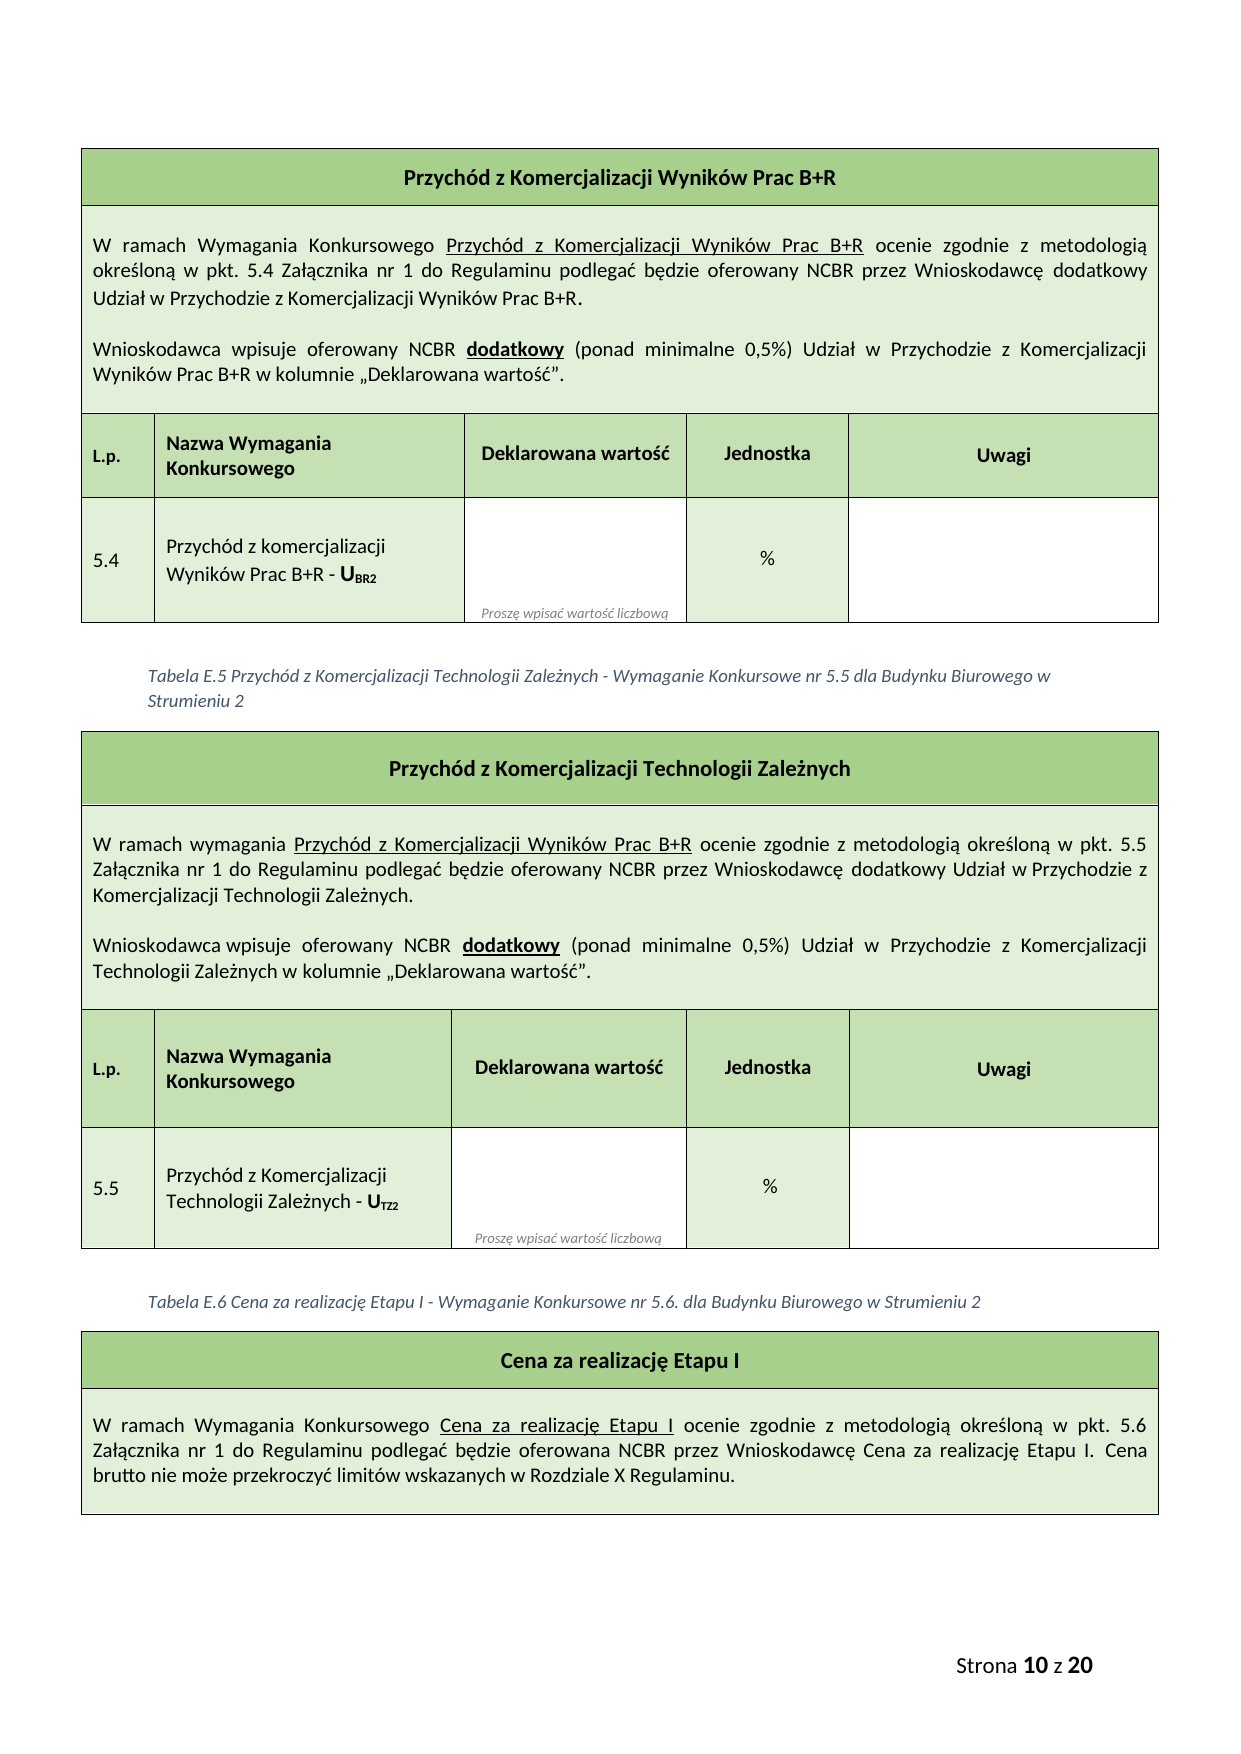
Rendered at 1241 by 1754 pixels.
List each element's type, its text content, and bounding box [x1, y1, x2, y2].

table_cell 5.4 [82, 498, 154, 622]
table_header Przychód z Komercjalizacji Technologii Zależnych [82, 732, 1158, 804]
table_cell W ramach Wymagania Konkursowego Cena za realizację Etapu I ocenie zgodnie z metodologią określoną w pkt. 5.6 Załącznika nr 1 do Regulaminu podlegać będzie oferowana NCBR przez Wnioskodawcę Cena za realizację Etapu I. Cena brutto nie może przekroczyć limitów wskazanych w Rozdziale X Regulaminu. [82, 1389, 1158, 1513]
table_cell Uwagi [849, 414, 1158, 497]
table_cell Proszę wpisać wartość liczbową [465, 498, 686, 622]
table_cell Jednostka [687, 1010, 849, 1127]
table_cell W ramach wymagania Przychód z Komercjalizacji Wyników Prac B+R ocenie zgodnie z metodologią określoną w pkt. 5.5 Załącznika nr 1 do Regulaminu podlegać będzie oferowany NCBR przez Wnioskodawcę dodatkowy Udział w Przychodzie z Komercjalizacji Technologii Zależnych. Wnioskodawca wpisuje oferowany NCBR dodatkowy (ponad minimalne 0,5%) Udział w Przychodzie z Komercjalizacji Technologii Zależnych w kolumnie „Deklarowana wartość”. [82, 806, 1158, 1009]
table_cell % [687, 1128, 849, 1247]
text Tabela E.5 Przychód z Komercjalizacji Technologii Zależnych - Wymaganie Konkursowe nr 5.5 dla Budynku Biurowego w Strumieniu 2 [148, 664, 1093, 712]
table_cell L.p. [82, 1010, 154, 1127]
table_cell Deklarowana wartość [465, 414, 686, 497]
table_cell Nazwa Wymagania Konkursowego [155, 414, 464, 497]
table_cell Jednostka [687, 414, 848, 497]
table_cell [849, 498, 1158, 622]
table_header Przychód z Komercjalizacji Wyników Prac B+R [82, 149, 1158, 205]
text Tabela E.6 Cena za realizację Etapu I - Wymaganie Konkursowe nr 5.6. dla Budynku Biurowego w Strumieniu 2 [148, 1290, 1093, 1313]
table_cell [850, 1128, 1158, 1247]
table_cell W ramach Wymagania Konkursowego Przychód z Komercjalizacji Wyników Prac B+R ocenie zgodnie z metodologią określoną w pkt. 5.4 Załącznika nr 1 do Regulaminu podlegać będzie oferowany NCBR przez Wnioskodawcę dodatkowy Udział w Przychodzie z Komercjalizacji Wyników Prac B+R. Wnioskodawca wpisuje oferowany NCBR dodatkowy (ponad minimalne 0,5%) Udział w Przychodzie z Komercjalizacji Wyników Prac B+R w kolumnie „Deklarowana wartość”. [82, 206, 1158, 412]
table_cell L.p. [82, 414, 154, 497]
table_cell Nazwa Wymagania Konkursowego [155, 1010, 451, 1127]
table_header Cena za realizację Etapu I [82, 1332, 1158, 1388]
table_cell 5.5 [82, 1128, 154, 1247]
table_cell Deklarowana wartość [452, 1010, 686, 1127]
table_cell Przychód z Komercjalizacji Technologii Zależnych - UTZ2 [155, 1128, 451, 1247]
table_cell Przychód z komercjalizacji Wyników Prac B+R - UBR2 [155, 498, 464, 622]
table_cell Uwagi [850, 1010, 1158, 1127]
table_cell Proszę wpisać wartość liczbową [452, 1128, 686, 1247]
table_cell % [687, 498, 848, 622]
